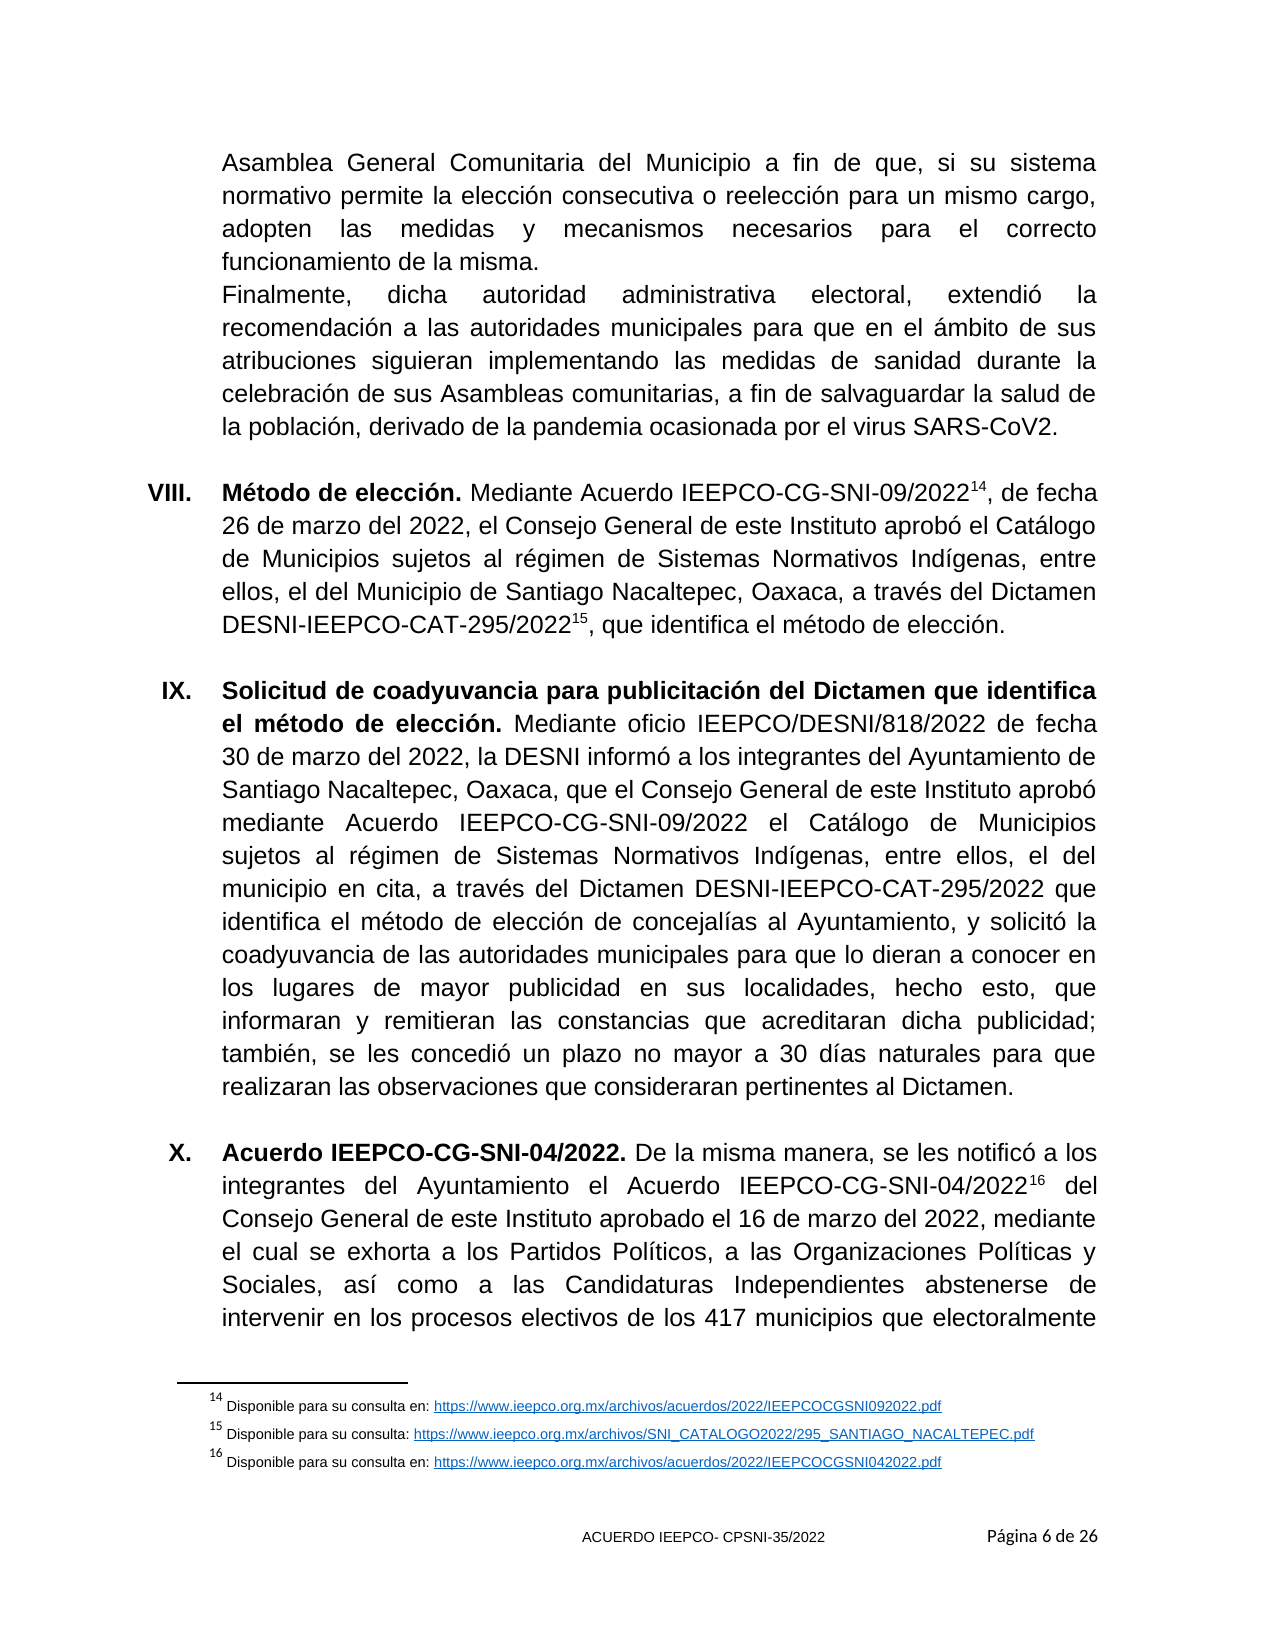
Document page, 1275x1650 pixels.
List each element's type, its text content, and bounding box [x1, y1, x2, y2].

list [192, 1138, 1098, 1332]
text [222, 148, 1098, 276]
list Método de elección. Mediante Acuerdo IEEPCO-CG-SNI-09/2022, de fecha 26 de marzo del 2022, el Consejo General de este Instituto aprobó el Catálogo de Municipios sujetos al régimen de Sistemas Normativos Indígenas, entre ellos, el del Municipio de Santiago Nacaltepec, Oaxaca, a través del Dictamen DESNI-IEEPCO-CAT-295/2022, que identifica el método de elección. [192, 478, 1098, 639]
text Finalmente, dicha autoridad administrativa electoral, extendió la recomendación a las autoridades municipales para que en el ámbito de sus atribuciones siguieran implementando las medidas de sanidad durante la celebración de sus Asambleas comunitarias, a fin de salvaguardar la salud de la población, derivado de la pandemia ocasionada por el virus SARS-CoV2. [222, 280, 1098, 441]
list Solicitud de coadyuvancia para publicitación del Dictamen que identifica el método de elección. Mediante oficio IEEPCO/DESNI/818/2022 de fecha 30 de marzo del 2022, la DESNI informó a los integrantes del Ayuntamiento de Santiago Nacaltepec, Oaxaca, que el Consejo General de este Instituto aprobó mediante Acuerdo IEEPCO-CG-SNI-09/2022 el Catálogo de Municipios sujetos al régimen de Sistemas Normativos Indígenas, entre ellos, el del municipio en cita, a través del Dictamen DESNI-IEEPCO-CAT-295/2022 que identifica el método de elección de concejalías al Ayuntamiento, y solicitó la coadyuvancia de las autoridades municipales para que lo dieran a conocer en los lugares de mayor publicidad en sus localidades, hecho esto, que informaran y remitieran las constancias que acreditaran dicha publicidad; también, se les concedió un plazo no mayor a 30 días naturales para que realizaran las observaciones que consideraran pertinentes al Dictamen. [192, 676, 1098, 1101]
